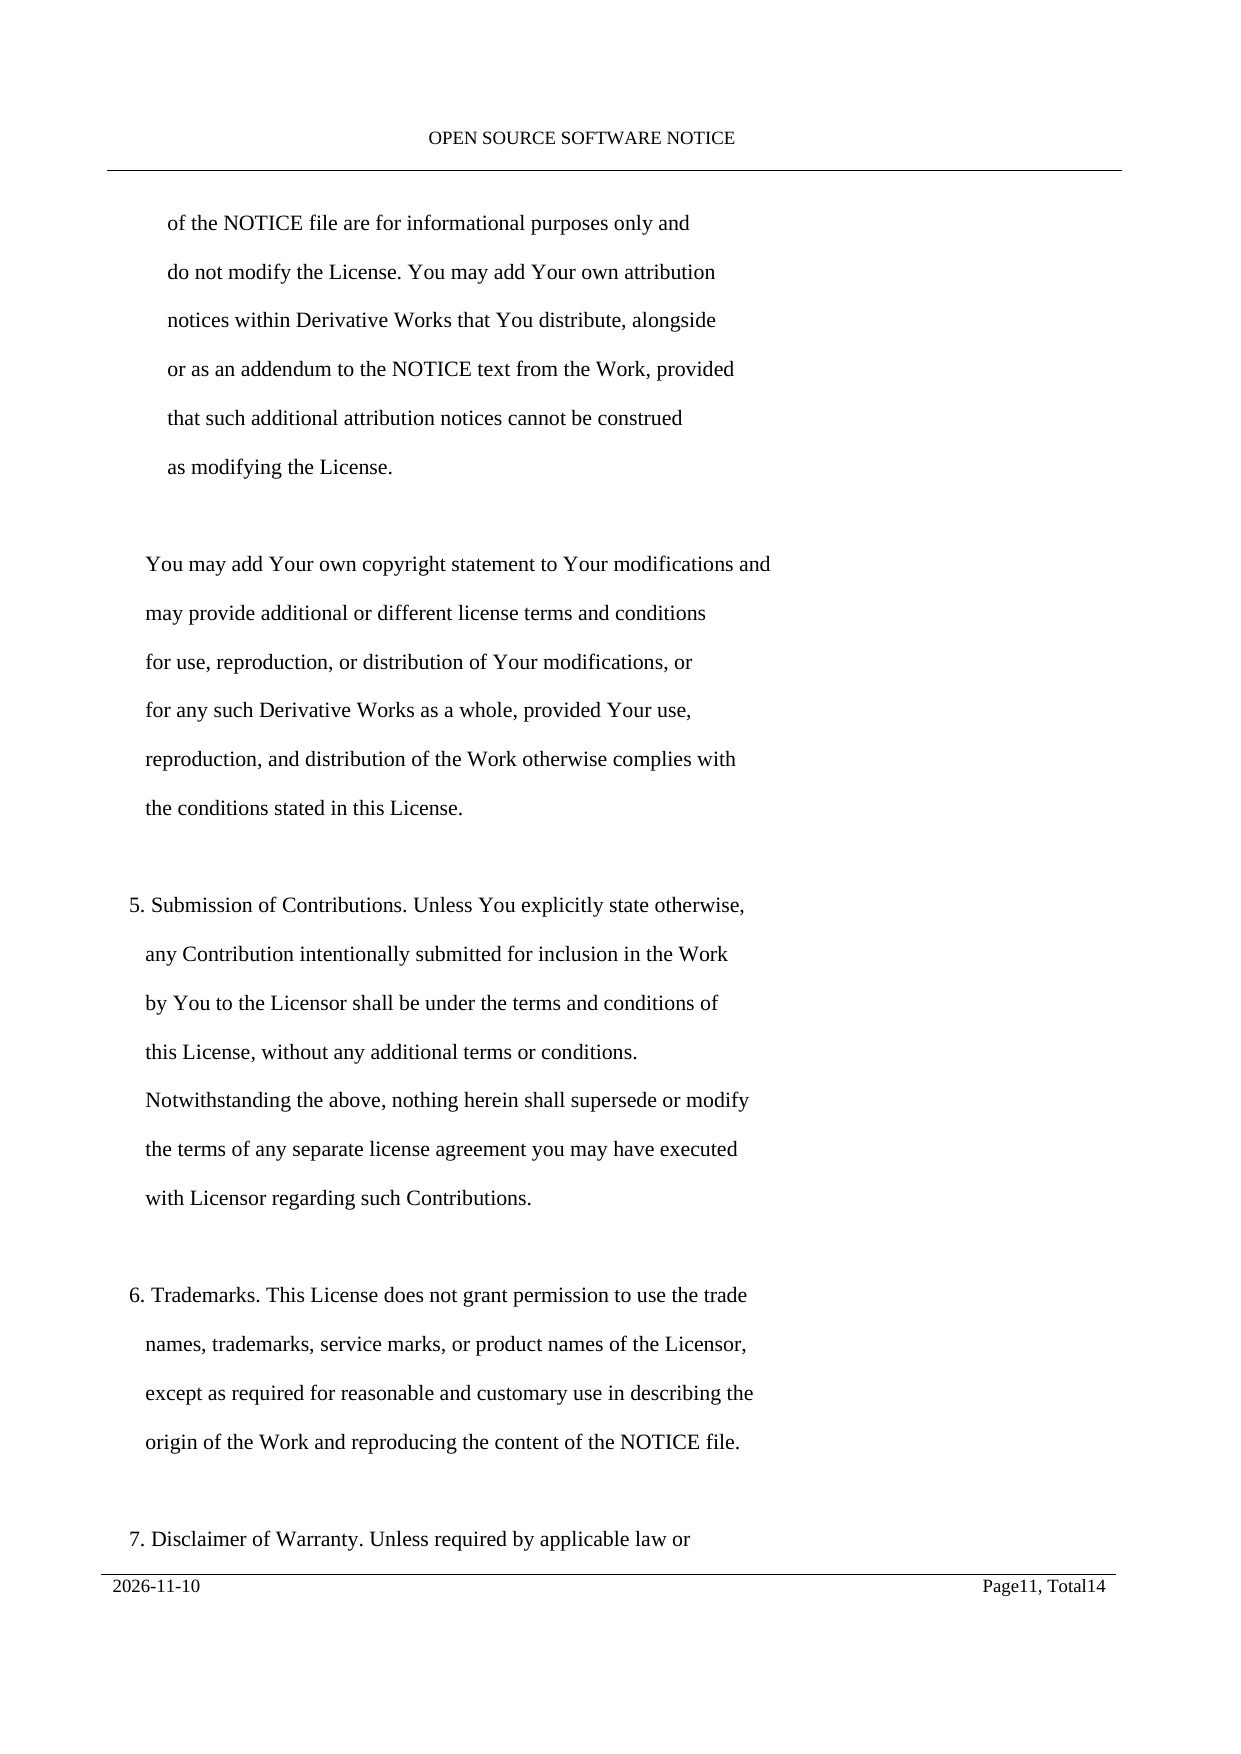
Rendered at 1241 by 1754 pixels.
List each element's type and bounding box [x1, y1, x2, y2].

text [112, 206, 1128, 1555]
